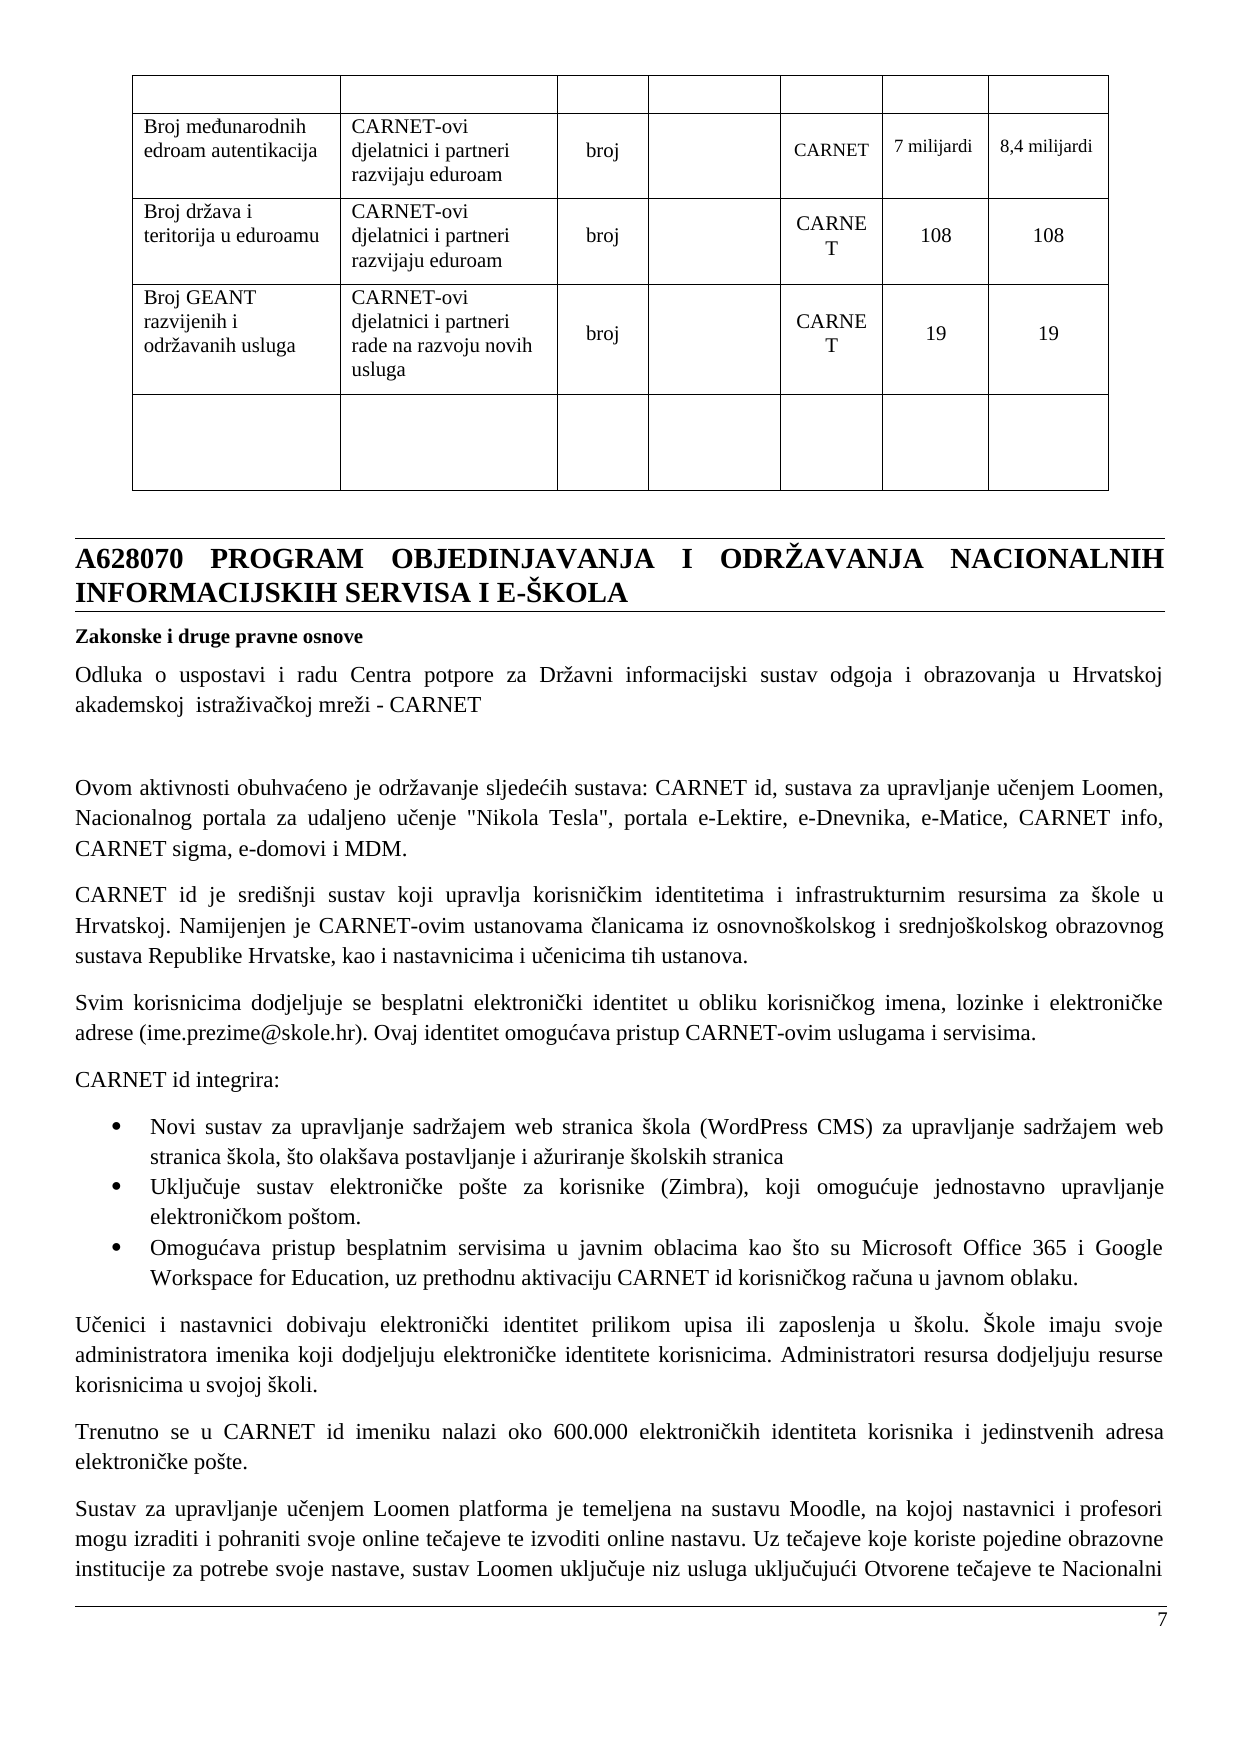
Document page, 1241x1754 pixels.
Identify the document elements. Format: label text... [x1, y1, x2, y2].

table_cell CARNET-ovi djelatnici i partneri rade na razvoju novih usluga [341, 285, 557, 394]
table_cell 7 milijardi [883, 114, 988, 198]
table_cell Broj međunarodnih edroam autentikacija [133, 114, 340, 198]
list Uključuje sustav elektroničke pošte za korisnike (Zimbra), koji omogućuje jednostavno upravljanje elektroničkom poštom. [112, 1173, 1165, 1230]
table_cell [781, 395, 882, 490]
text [75, 1495, 1165, 1582]
table_cell CARNET [781, 285, 882, 394]
table_cell [341, 395, 557, 490]
table_cell [133, 395, 340, 490]
table_cell [649, 395, 780, 490]
table_cell [341, 76, 557, 113]
table_cell [883, 76, 988, 113]
table_cell 108 [883, 199, 988, 284]
table_cell 8,4 milijardi [989, 114, 1108, 198]
text CARNET id je središnji sustav koji upravlja korisničkim identitetima i infrastrukturnim resursima za škole u Hrvatskoj. Namijenjen je CARNET-ovim ustanovama članicama iz osnovnoškolskog i srednjoškolskog obrazovnog sustava Republike Hrvatske, kao i nastavnicima i učenicima tih ustanova. [75, 882, 1165, 968]
table_cell [649, 285, 780, 394]
table_cell [883, 395, 988, 490]
text Odluka o uspostavi i radu Centra potpore za Državni informacijski sustav odgoja i obrazovanja u Hrvatskoj akademskoj istraživačkoj mreži - CARNET [75, 661, 1165, 717]
table_cell CARNET [781, 199, 882, 284]
table_cell [558, 395, 648, 490]
table_cell [649, 114, 780, 198]
table_cell [781, 76, 882, 113]
table_cell CARNET [781, 114, 882, 198]
table_cell Broj država i teritorija u eduroamu [133, 199, 340, 284]
table_cell CARNET-ovi djelatnici i partneri razvijaju eduroam [341, 114, 557, 198]
text Učenici i nastavnici dobivaju elektronički identitet prilikom upisa ili zaposlenja u školu. Škole imaju svoje administratora imenika koji dodjeljuju elektroničke identitete korisnicima. Administratori resursa dodjeljuju resurse korisnicima u svojoj školi. [75, 1311, 1165, 1397]
table_cell [133, 76, 340, 113]
list Omogućava pristup besplatnim servisima u javnim oblacima kao što su Microsoft Office 365 i Google Workspace for Education, uz prethodnu aktivaciju CARNET id korisničkog računa u javnom oblaku. [112, 1234, 1165, 1290]
table_cell broj [558, 114, 648, 198]
text Trenutno se u CARNET id imeniku nalazi oko 600.000 elektroničkih identiteta korisnika i jedinstvenih adresa elektroničke pošte. [75, 1418, 1165, 1474]
table_cell Broj GEANT razvijenih i održavanih usluga [133, 285, 340, 394]
table_cell [989, 395, 1108, 490]
table_cell broj [558, 285, 648, 394]
table_cell [558, 76, 648, 113]
table_cell 108 [989, 199, 1108, 284]
table_cell broj [558, 199, 648, 284]
table_cell CARNET-ovi djelatnici i partneri razvijaju eduroam [341, 199, 557, 284]
text CARNET id integrira: [75, 1066, 1165, 1092]
table_cell 19 [883, 285, 988, 394]
text Svim korisnicima dodjeljuje se besplatni elektronički identitet u obliku korisničkog imena, lozinke i elektroničke adrese (ime.prezime@skole.hr). Ovaj identitet omogućava pristup CARNET-ovim uslugama i servisima. [75, 989, 1165, 1045]
list Novi sustav za upravljanje sadržajem web stranica škola (WordPress CMS) za upravljanje sadržajem web stranica škola, što olakšava postavljanje i ažuriranje školskih stranica [112, 1113, 1165, 1169]
subtitle Zakonske i druge pravne osnove [75, 624, 1165, 648]
subtitle A628070 PROGRAM OBJEDINJAVANJA I ODRŽAVANJA NACIONALNIH INFORMACIJSKIH SERVISA I E-ŠKOLA [75, 539, 1165, 611]
text Ovom aktivnosti obuhvaćeno je održavanje sljedećih sustava: CARNET id, sustava za upravljanje učenjem Loomen, Nacionalnog portala za udaljeno učenje "Nikola Tesla", portala e-Lektire, e-Dnevnika, e-Matice, CARNET info, CARNET sigma, e-domovi i MDM. [75, 774, 1165, 861]
table_cell [649, 76, 780, 113]
table_cell [649, 199, 780, 284]
table_cell [989, 76, 1108, 113]
table_cell 19 [989, 285, 1108, 394]
